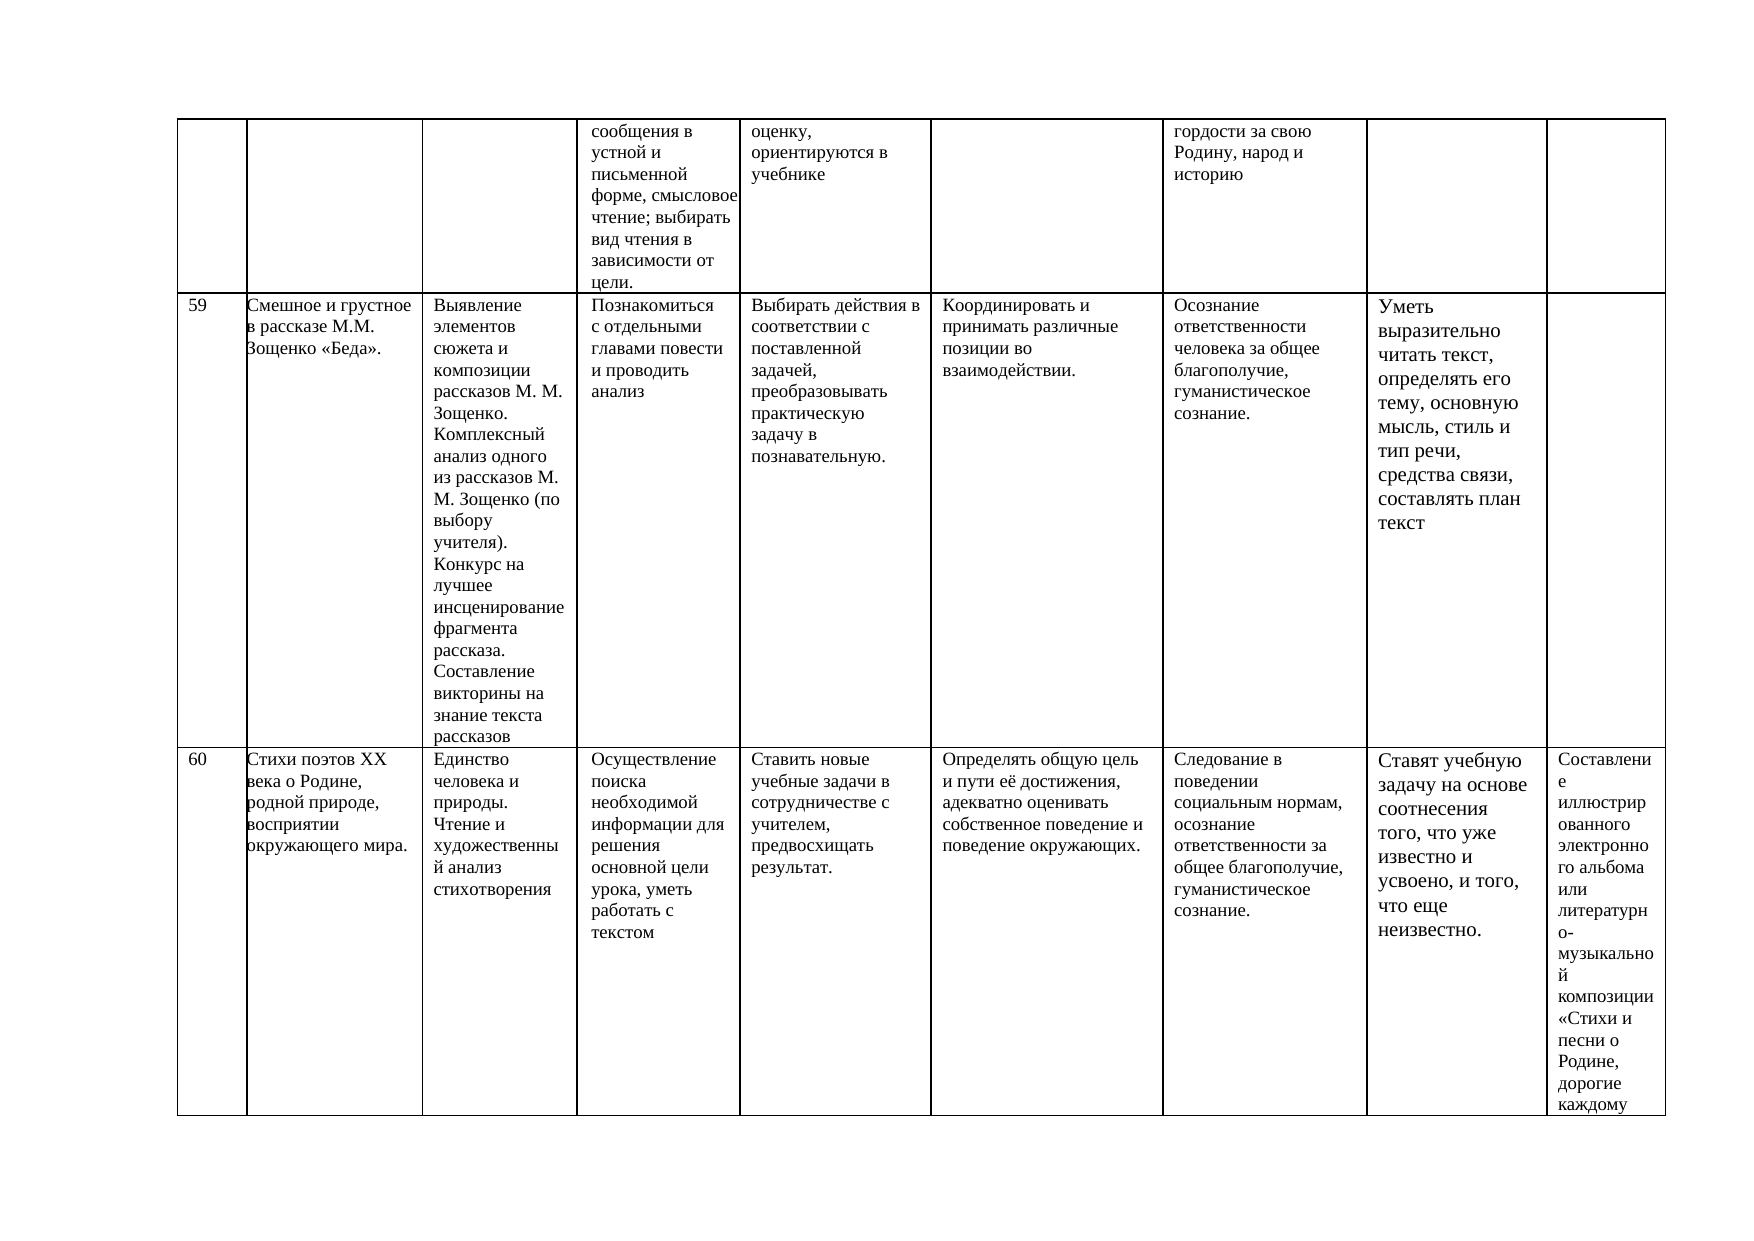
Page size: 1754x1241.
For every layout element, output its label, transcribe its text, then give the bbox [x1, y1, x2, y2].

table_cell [741, 748, 930, 1115]
table_cell [1548, 120, 1665, 292]
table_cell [578, 748, 739, 1115]
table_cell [578, 120, 739, 292]
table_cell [1368, 748, 1546, 1115]
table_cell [423, 120, 576, 292]
table_cell Смешное и грустное в рассказе М.М. Зощенко «Беда». [248, 294, 422, 747]
table_cell Координировать и принимать различные позиции во взаимодействии. [932, 294, 1162, 747]
table_cell Выбирать действия в соответствии с поставленной задачей, преобразовывать практическую задачу в познавательную. [741, 294, 930, 747]
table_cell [423, 748, 576, 1115]
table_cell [741, 120, 930, 292]
table_cell Осознание ответственности человека за общее благополучие, гуманистическое сознание. [1164, 294, 1366, 747]
table_cell Выявление элементов сюжета и композиции рассказов М. М. Зощенко. Комплексный анализ одного из рассказов М. М. Зощенко (по выбору учителя). Конкурс на лучшее инсценирование фрагмента рассказа. Составление викторины на знание текста рассказов [423, 294, 576, 747]
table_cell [248, 748, 422, 1115]
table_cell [1368, 120, 1546, 292]
table_cell 60 [178, 748, 246, 1115]
table_cell 59 [178, 294, 246, 747]
table_cell Познакомиться с отдельными главами повести и проводить анализ [578, 294, 739, 747]
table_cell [932, 748, 1162, 1115]
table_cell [1164, 120, 1366, 292]
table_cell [1164, 748, 1366, 1115]
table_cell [932, 120, 1162, 292]
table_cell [248, 120, 422, 292]
table_cell Составление иллюстрированного электронного альбома или литературно-музыкальной композиции «Стихи и песни о Родине, дорогие каждому россиянину [1548, 748, 1665, 1115]
table_cell Уметь выразительно читать текст, определять его тему, основную мысль, стиль и тип речи, средства связи, составлять план текст [1368, 294, 1546, 747]
table_cell 58 [178, 120, 246, 292]
table_cell [1548, 294, 1665, 747]
